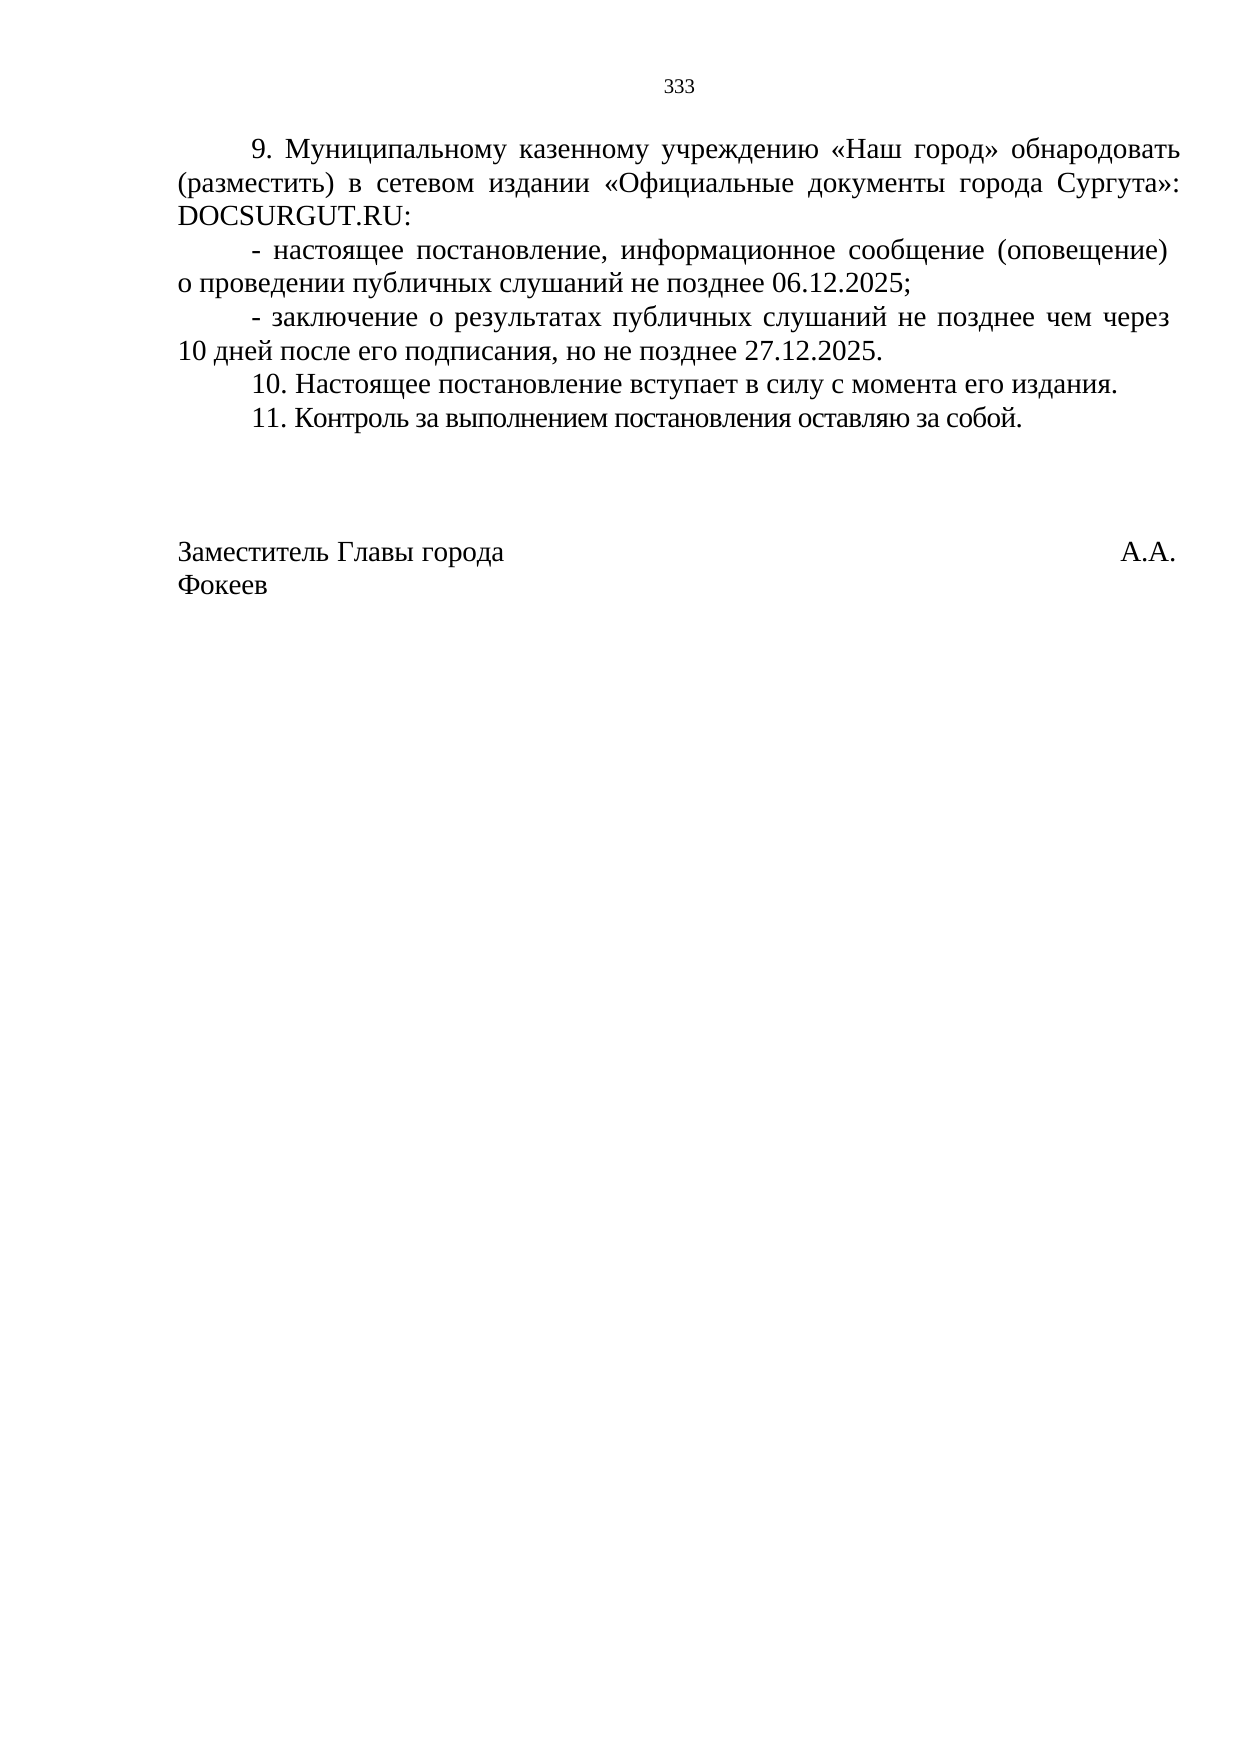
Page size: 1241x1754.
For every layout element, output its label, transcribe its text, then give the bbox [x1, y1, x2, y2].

text 9. Муниципальному казенному учреждению «Наш город» обнародовать (разместить) в сетевом издании «Официальные документы города Сургута»: docsurgut.ru: [177, 131, 1181, 232]
text 11. Контроль за выполнением постановления оставляю за собой. [177, 400, 1181, 433]
text Заместитель Главы города А.А. Фокеев [177, 534, 1181, 601]
text - заключение о результатах публичных слушаний не позднее чем через 10 дней после его подписания, но не позднее 27.12.2025. [177, 299, 1181, 366]
text 10. Настоящее постановление вступает в силу с момента его издания. [177, 366, 1181, 400]
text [177, 232, 1181, 299]
